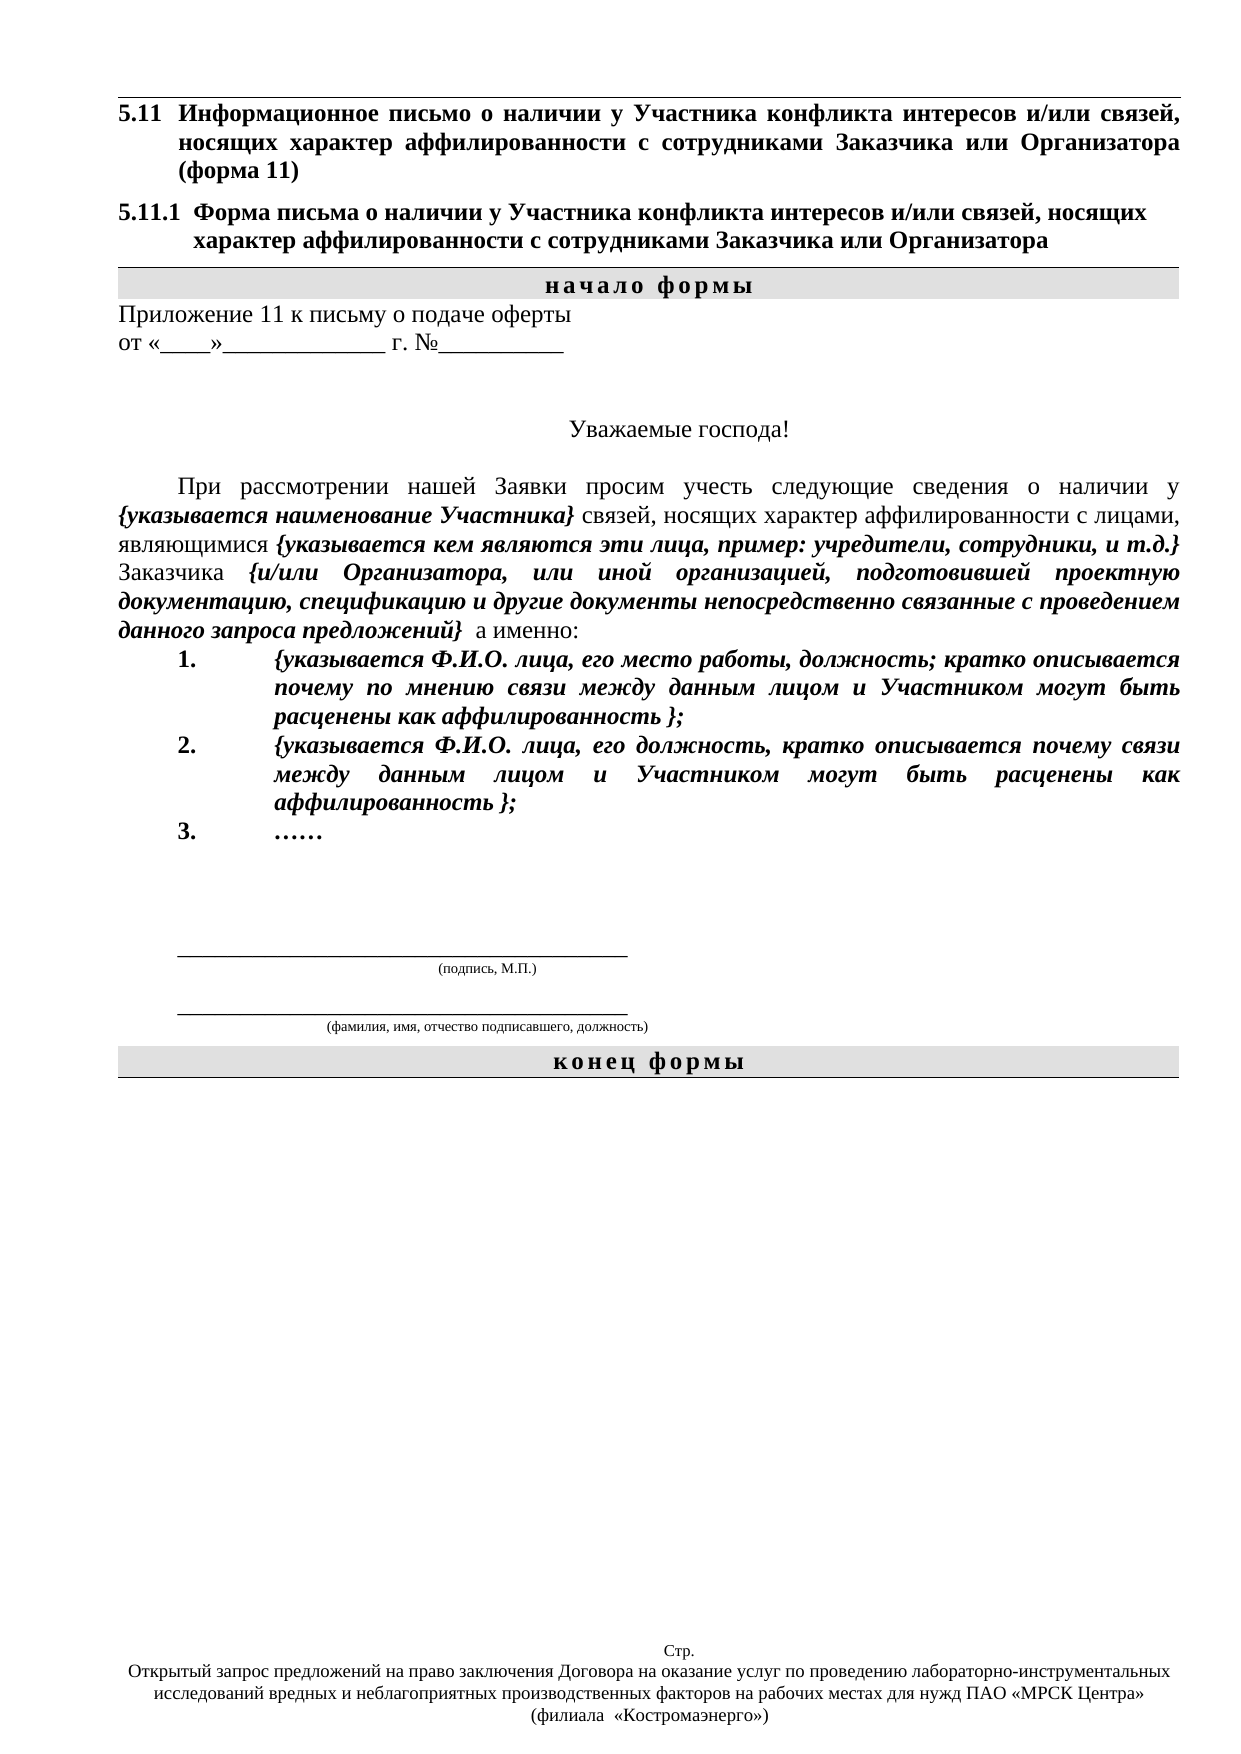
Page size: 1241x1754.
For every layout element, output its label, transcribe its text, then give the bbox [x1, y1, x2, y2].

text При рассмотрении нашей Заявки просим учесть следующие сведения о наличии у {указывается наименование Участника} связей, носящих характер аффилированности с лицами, являющимися {указывается кем являются эти лица, пример: учредители, сотрудники, и т.д.} Заказчика {и/или Организатора, или иной организацией, подготовившей проектную документацию, спецификацию и другие документы непосредственно связанные с проведением данного запроса предложений} а именно: [118, 471, 1181, 644]
text (подпись, М.П.) [118, 960, 797, 989]
text начало формы [118, 268, 1179, 299]
list …… [177, 816, 1181, 845]
subtitle Информационное письмо о наличии у Участника конфликта интересов и/или связей, носящих характер аффилированности с сотрудниками Заказчика или Организатора (форма 11) [118, 98, 1181, 184]
list {указывается Ф.И.О. лица, его должность, кратко описывается почему связи между данным лицом и Участником могут быть расценены как аффилированность }; [177, 730, 1181, 816]
subtitle Форма письма о наличии у Участника конфликта интересов и/или связей, носящих характер аффилированности с сотрудниками Заказчика или Организатора [118, 197, 1181, 254]
text Приложение 11 к письму о подаче оферты от «____»_____________ г. №__________ [118, 299, 1181, 356]
text Уважаемые господа! [118, 414, 1181, 442]
list {указывается Ф.И.О. лица, его место работы, должность; кратко описывается почему по мнению связи между данным лицом и Участником могут быть расценены как аффилированность }; [177, 644, 1181, 730]
text конец формы [118, 1046, 1179, 1077]
text ____________________________________ [118, 989, 1181, 1017]
text ____________________________________ [118, 931, 1181, 960]
text (фамилия, имя, отчество подписавшего, должность) [118, 1017, 797, 1046]
